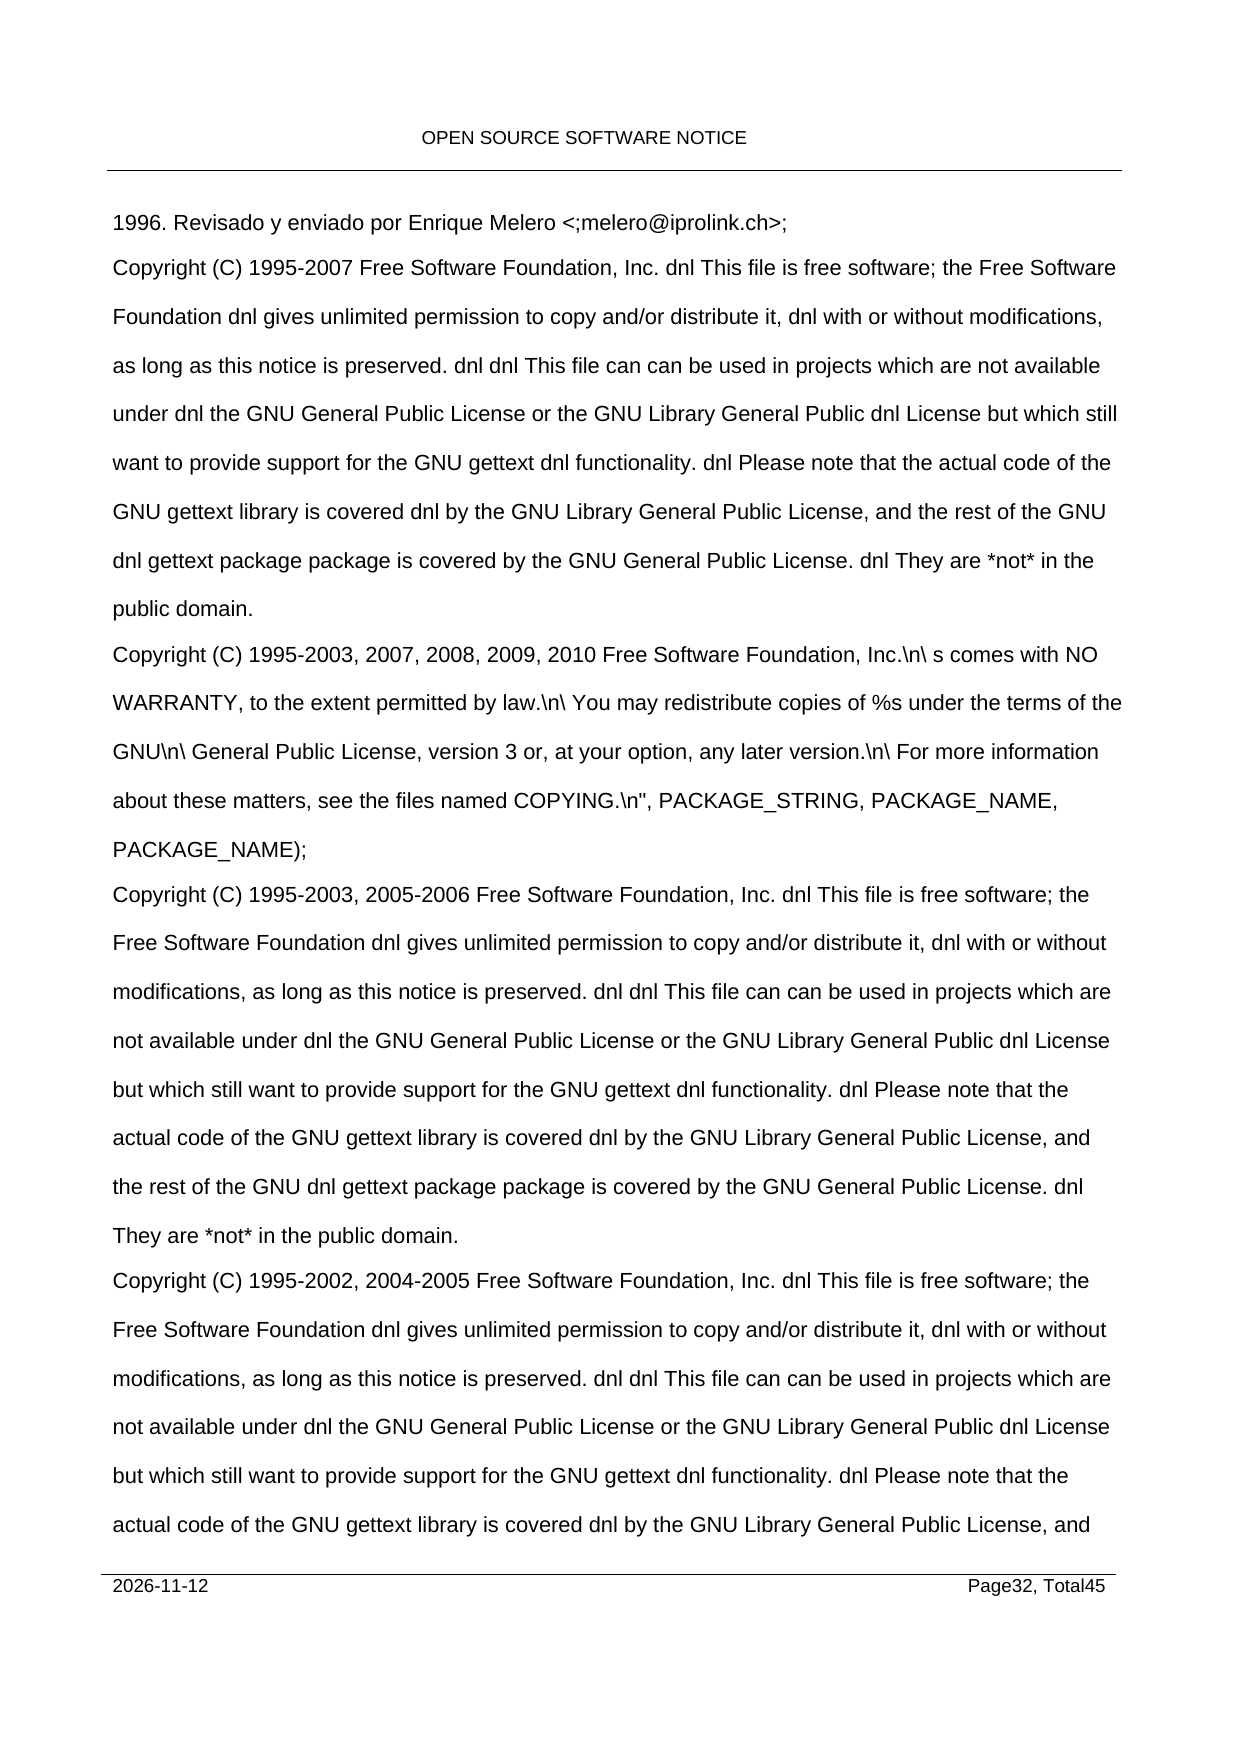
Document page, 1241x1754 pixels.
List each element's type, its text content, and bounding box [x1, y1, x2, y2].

text Copyright (C) 1995-2007 Free Software Foundation, Inc. dnl This file is free software; the Free Software Foundation dnl gives unlimited permission to copy and/or distribute it, dnl with or without modifications, as long as this notice is preserved. dnl dnl This file can can be used in projects which are not available under dnl the GNU General Public License or the GNU Library General Public dnl License but which still want to provide support for the GNU gettext dnl functionality. dnl Please note that the actual code of the GNU gettext library is covered dnl by the GNU Library General Public License, and the rest of the GNU dnl gettext package package is covered by the GNU General Public License. dnl They are *not* in the public domain. [112, 251, 1128, 625]
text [112, 206, 1128, 239]
text Copyright (C) 1995-2003, 2005-2006 Free Software Foundation, Inc. dnl This file is free software; the Free Software Foundation dnl gives unlimited permission to copy and/or distribute it, dnl with or without modifications, as long as this notice is preserved. dnl dnl This file can can be used in projects which are not available under dnl the GNU General Public License or the GNU Library General Public dnl License but which still want to provide support for the GNU gettext dnl functionality. dnl Please note that the actual code of the GNU gettext library is covered dnl by the GNU Library General Public License, and the rest of the GNU dnl gettext package package is covered by the GNU General Public License. dnl They are *not* in the public domain. [112, 878, 1128, 1252]
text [112, 1264, 1128, 1541]
text Copyright (C) 1995-2003, 2007, 2008, 2009, 2010 Free Software Foundation, Inc.\n\ s comes with NO WARRANTY, to the extent permitted by law.\n\ You may redistribute copies of %s under the terms of the GNU\n\ General Public License, version 3 or, at your option, any later version.\n\ For more information about these matters, see the files named COPYING.\n", PACKAGE_STRING, PACKAGE_NAME, PACKAGE_NAME); [112, 638, 1128, 865]
